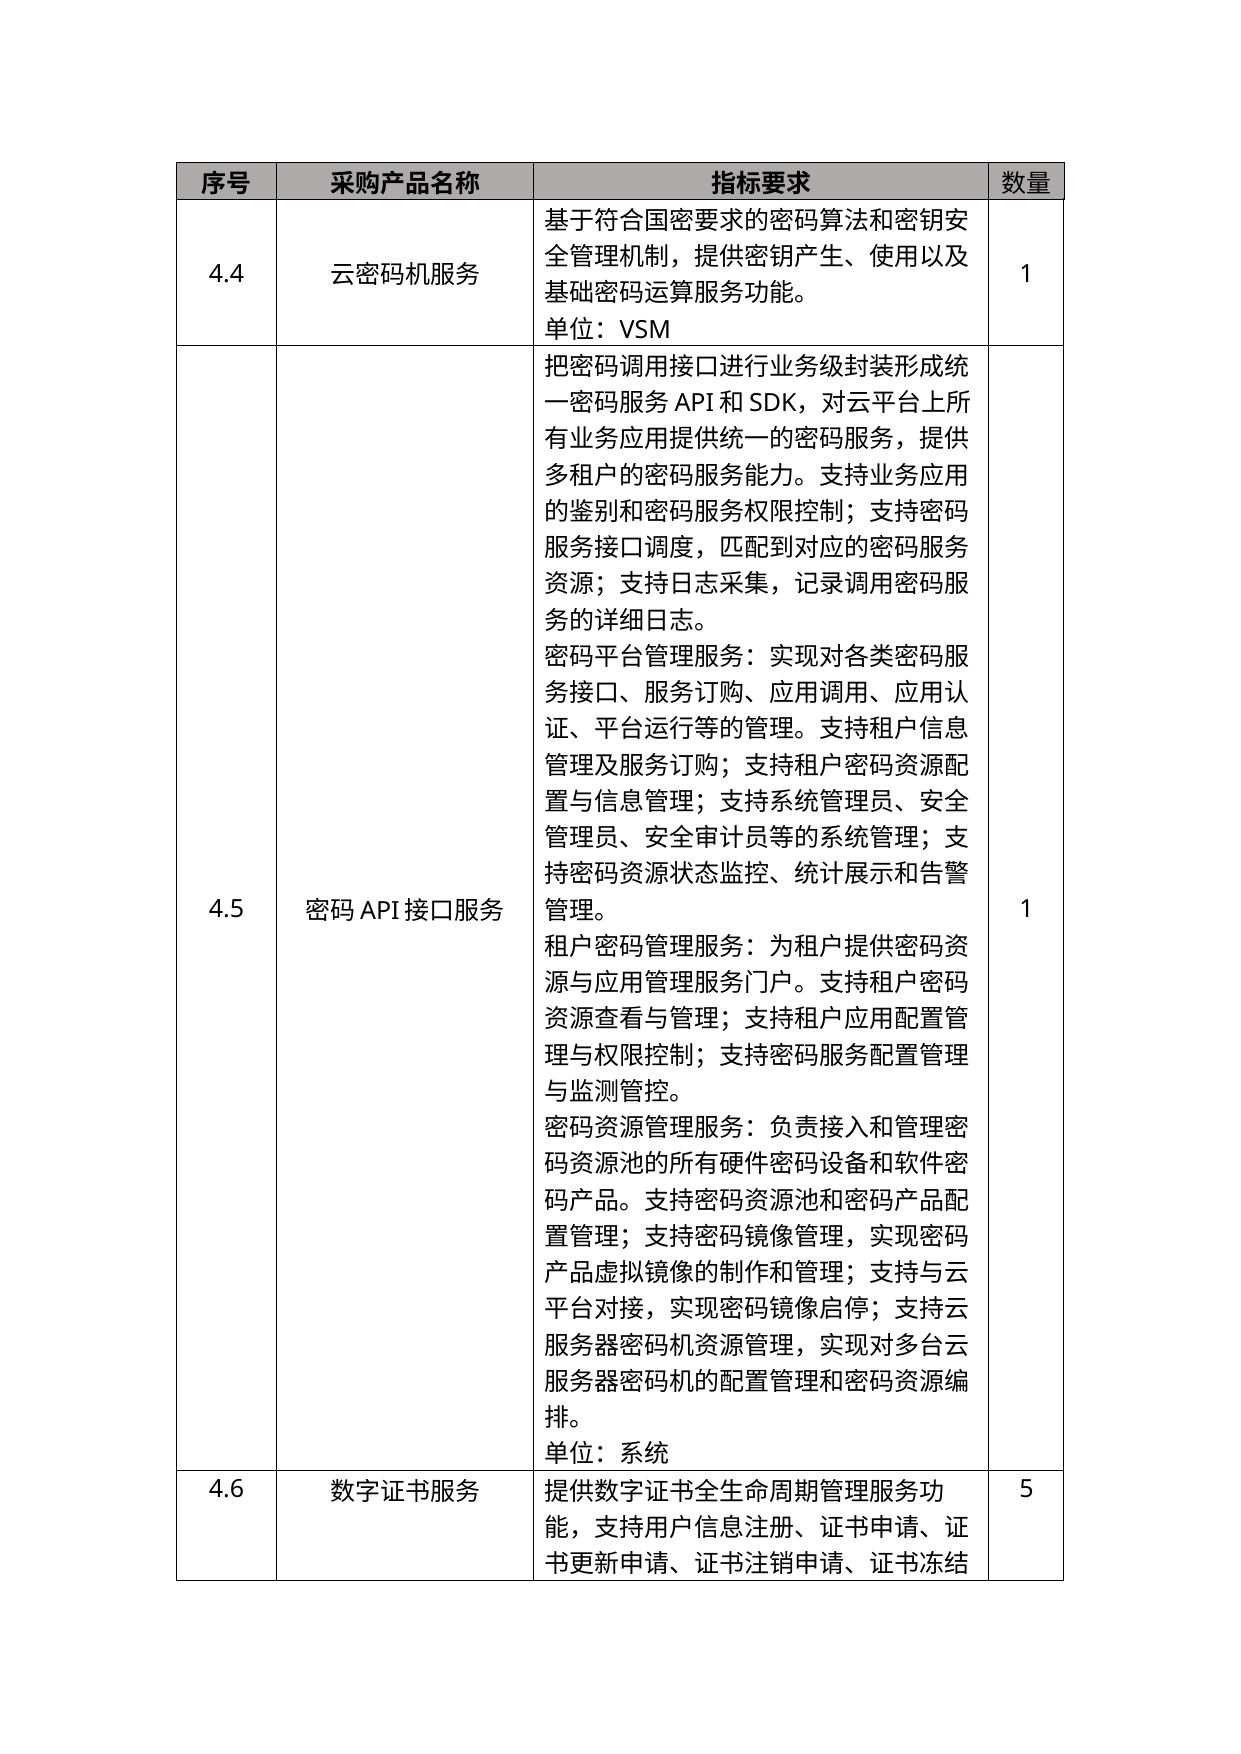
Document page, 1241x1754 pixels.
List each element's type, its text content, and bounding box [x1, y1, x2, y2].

table_header 指标要求 [534, 163, 988, 199]
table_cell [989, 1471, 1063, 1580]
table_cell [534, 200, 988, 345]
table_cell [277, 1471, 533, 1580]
table_header 采购产品名称 [277, 163, 533, 199]
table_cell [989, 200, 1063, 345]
table_header 数量 [989, 163, 1064, 199]
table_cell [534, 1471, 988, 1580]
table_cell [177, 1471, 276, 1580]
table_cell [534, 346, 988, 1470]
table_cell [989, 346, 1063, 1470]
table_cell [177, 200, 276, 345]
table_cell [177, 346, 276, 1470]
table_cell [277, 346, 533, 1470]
table_header 序号 [177, 163, 276, 199]
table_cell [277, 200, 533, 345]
